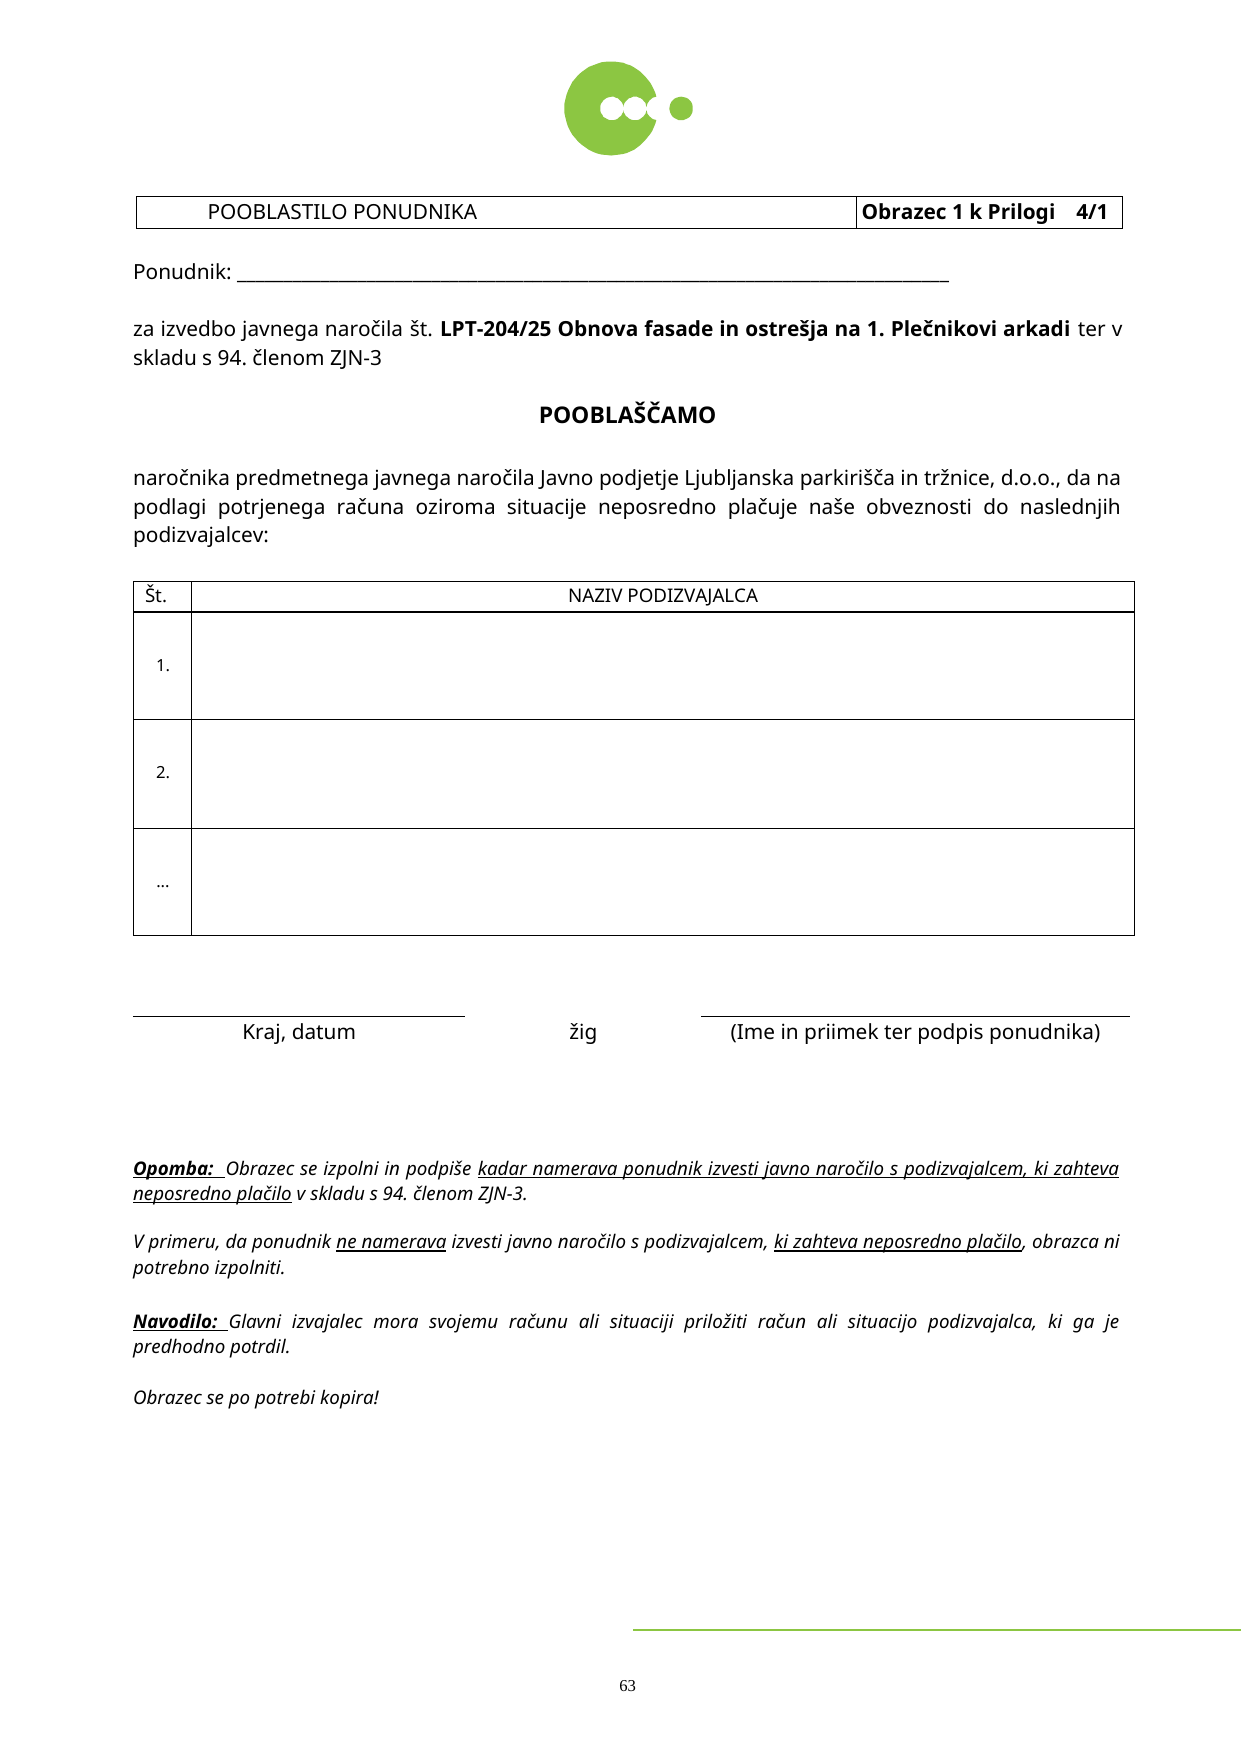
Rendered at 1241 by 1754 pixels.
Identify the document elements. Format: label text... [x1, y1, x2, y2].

table_cell [192, 613, 1134, 719]
text Ponudnik: _____________________________________________________________________________ [133, 257, 1122, 286]
table_header Kraj, datum [133, 1017, 465, 1045]
table_header NAZIV PODIZVAJALCA [192, 582, 1134, 611]
text Opomba: Obrazec se izpolni in podpiše kadar namerava ponudnik izvesti javno naročilo s podizvajalcem, ki zahteva neposredno plačilo v skladu s 94. členom ZJN-3. [133, 1155, 1122, 1206]
table_header POOBLASTILO PONUDNIKA [200, 197, 856, 228]
table_cell 1. [134, 613, 191, 719]
table_header Št. [134, 582, 191, 611]
text za izvedbo javnega naročila št. LPT-204/25 Obnova fasade in ostrešja na 1. Plečnikovi arkadi ter v skladu s 94. členom ZJN-3 [133, 314, 1122, 371]
table_header žig [465, 1016, 701, 1045]
table_cell [192, 720, 1134, 827]
table_cell ... [134, 829, 191, 935]
table_header (Ime in priimek ter podpis ponudnika) [701, 1017, 1129, 1045]
table_header [137, 197, 200, 228]
text Navodilo: Glavni izvajalec mora svojemu računu ali situaciji priložiti račun ali situacijo podizvajalca, ki ga je predhodno potrdil. [133, 1308, 1122, 1359]
table_header 4/1 [1063, 197, 1122, 228]
text Obrazec se po potrebi kopira! [133, 1384, 1122, 1410]
table_cell [192, 829, 1134, 935]
text naročnika predmetnega javnega naročila Javno podjetje Ljubljanska parkirišča in tržnice, d.o.o., da na podlagi potrjenega računa oziroma situacije neposredno plačuje naše obveznosti do naslednjih podizvajalcev: [133, 463, 1122, 549]
text V primeru, da ponudnik ne namerava izvesti javno naročilo s podizvajalcem, ki zahteva neposredno plačilo, obrazca ni potrebno izpolniti. [133, 1228, 1122, 1279]
table_cell 2. [134, 720, 191, 827]
table_header Obrazec 1 k Prilogi [857, 197, 1063, 228]
text POOBLAŠČAMO [133, 399, 1122, 431]
